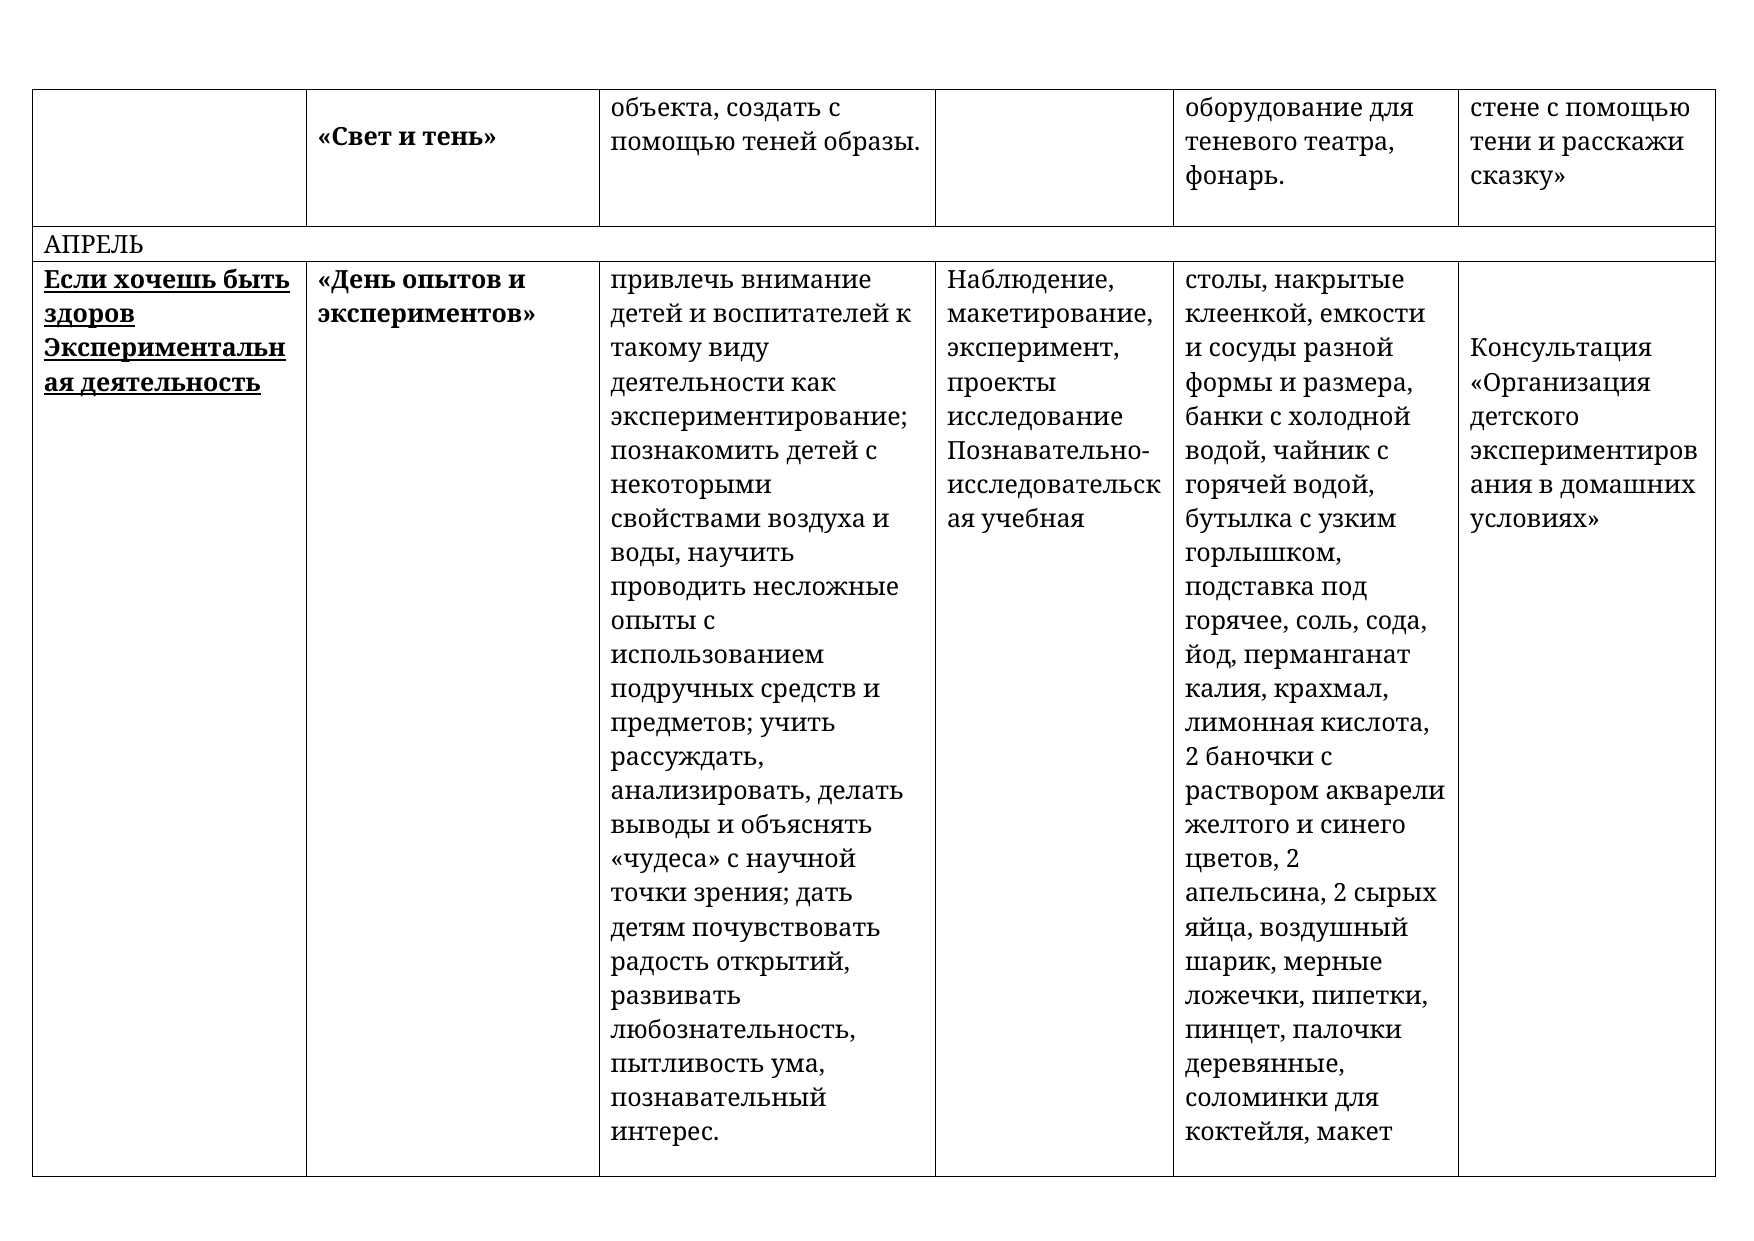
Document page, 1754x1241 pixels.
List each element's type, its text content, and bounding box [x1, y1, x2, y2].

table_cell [936, 90, 1173, 226]
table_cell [1459, 90, 1715, 226]
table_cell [1174, 262, 1458, 1176]
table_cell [33, 90, 306, 226]
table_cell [1174, 90, 1458, 226]
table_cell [600, 262, 935, 1176]
table_cell АПРЕЛЬ [33, 227, 1715, 261]
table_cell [936, 262, 1173, 1176]
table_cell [600, 90, 935, 226]
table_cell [307, 90, 599, 226]
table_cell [1459, 262, 1715, 1176]
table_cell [307, 262, 599, 1176]
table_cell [33, 262, 306, 1176]
